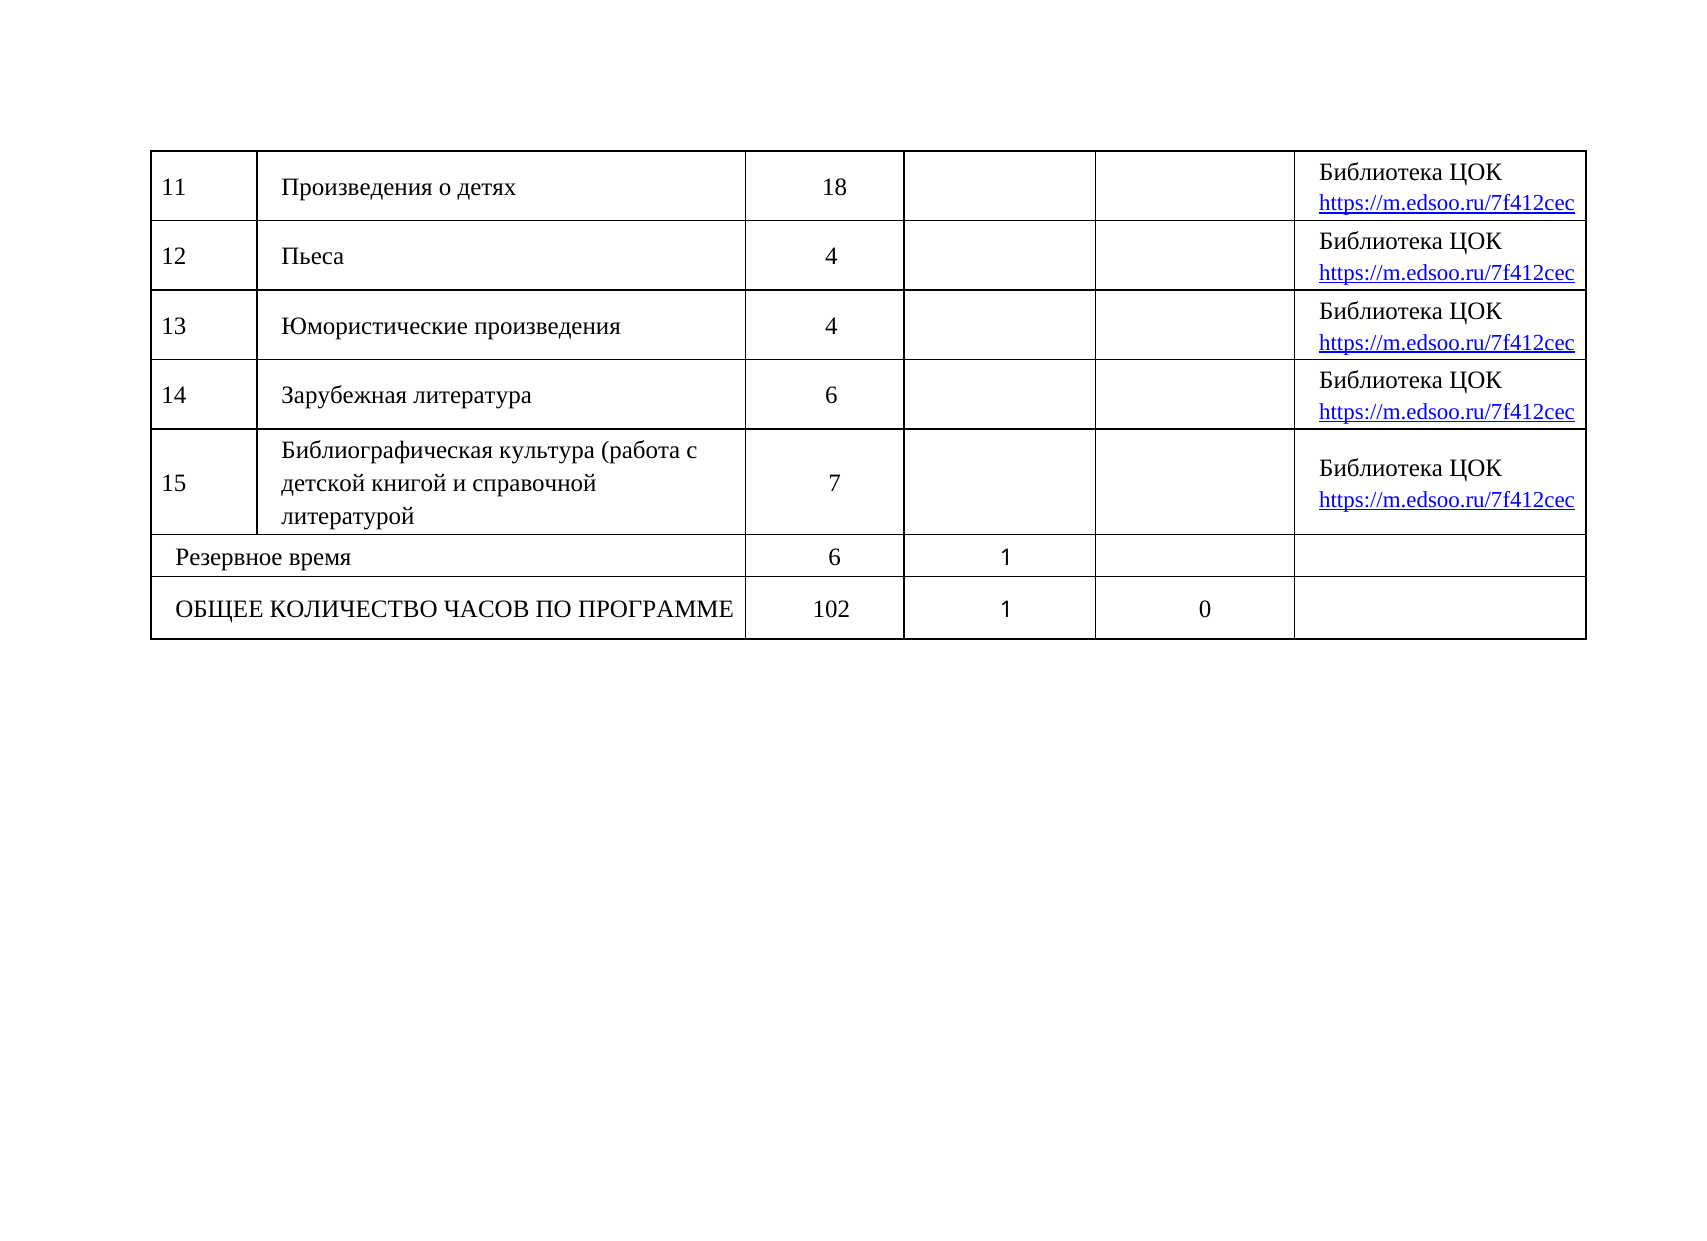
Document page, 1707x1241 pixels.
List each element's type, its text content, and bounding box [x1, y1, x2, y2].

table_cell [905, 152, 1095, 219]
table_cell [1096, 152, 1294, 219]
table_cell Библиотека ЦОК https://m.edsoo.ru/7f412cec [1295, 360, 1585, 428]
table_cell [905, 430, 1095, 534]
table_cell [1295, 152, 1585, 219]
table_cell 4 [746, 221, 903, 289]
table_cell [905, 360, 1095, 428]
table_cell [1096, 535, 1294, 576]
table_cell [1295, 535, 1585, 576]
table_cell 11 [152, 152, 256, 219]
table_cell [905, 221, 1095, 289]
table_cell 14 [152, 360, 256, 428]
table_cell 0 [1096, 577, 1294, 638]
table_cell Библиотека ЦОК https://m.edsoo.ru/7f412cec [1295, 430, 1585, 534]
table_cell Резервное время [152, 535, 745, 576]
table_cell [1295, 577, 1585, 638]
table_cell Библиографическая культура (работа с детской книгой и справочной литературой [258, 430, 745, 534]
table_cell [1096, 430, 1294, 534]
table_cell 1 [905, 577, 1095, 638]
table_cell Произведения о детях [258, 152, 745, 219]
table_cell [905, 291, 1095, 359]
table_cell ОБЩЕЕ КОЛИЧЕСТВО ЧАСОВ ПО ПРОГРАММЕ [152, 577, 745, 638]
table_cell 6 [746, 535, 903, 576]
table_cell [1295, 291, 1585, 359]
table_cell 12 [152, 221, 256, 289]
table_cell [1096, 360, 1294, 428]
table_cell 13 [152, 291, 256, 359]
table_cell Зарубежная литература [258, 360, 745, 428]
table_cell Пьеса [258, 221, 745, 289]
table_cell 7 [746, 430, 903, 534]
table_cell 1 [905, 535, 1095, 576]
table_cell 18 [746, 152, 903, 219]
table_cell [1295, 221, 1585, 289]
table_cell [1096, 221, 1294, 289]
table_cell 15 [152, 430, 256, 534]
table_cell 6 [746, 360, 903, 428]
table_cell 102 [746, 577, 903, 638]
table_cell 4 [746, 291, 903, 359]
table_cell [1096, 291, 1294, 359]
table_cell Юмористические произведения [258, 291, 745, 359]
